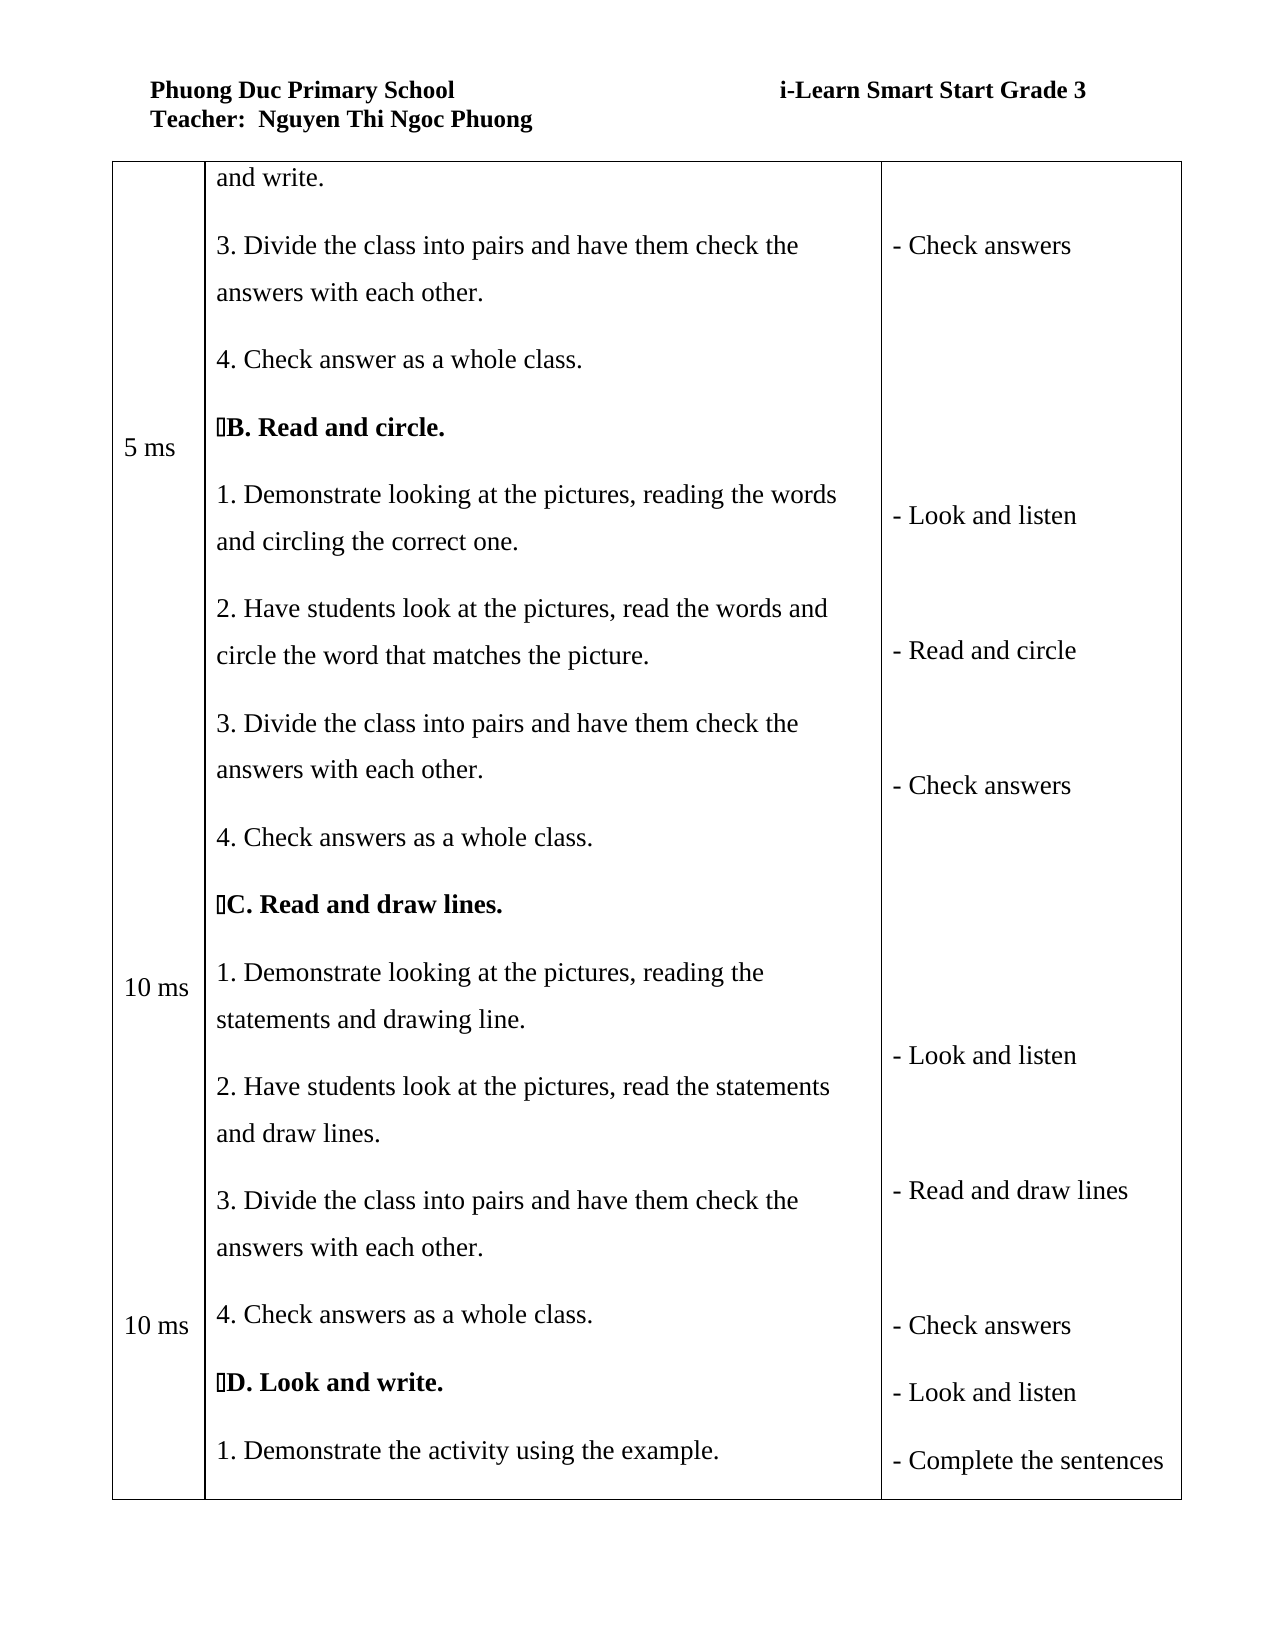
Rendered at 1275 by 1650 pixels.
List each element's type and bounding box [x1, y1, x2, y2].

table_cell [113, 162, 204, 1499]
table_cell [206, 162, 881, 1499]
table_cell [882, 162, 1181, 1499]
